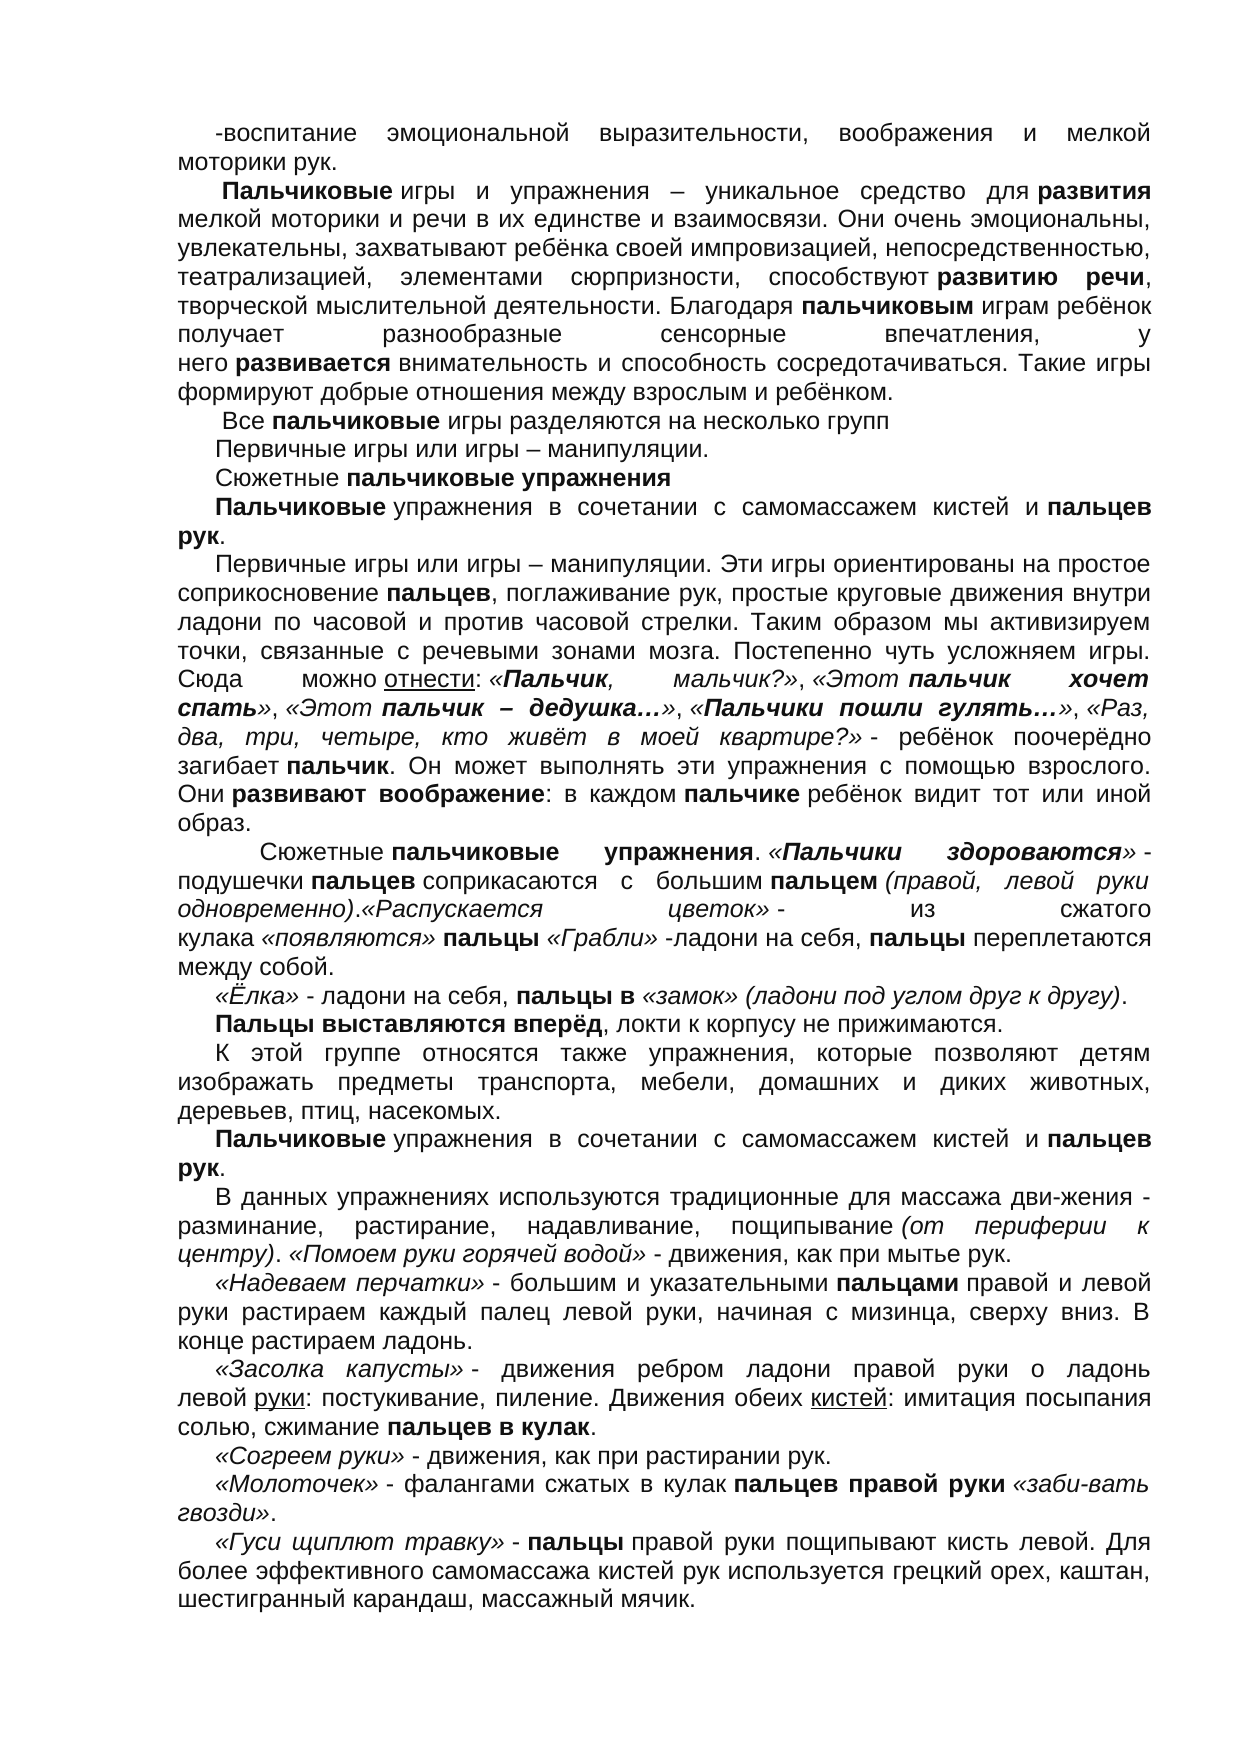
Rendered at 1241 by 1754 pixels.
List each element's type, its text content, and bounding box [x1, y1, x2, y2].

text «Согреем руки» - движения, как при растирании рук. [177, 1441, 1152, 1469]
text Сюжетные пальчиковые упражнения. «Пальчики здороваются» - подушечки пальцев соприкасаются с большим пальцем (правой, левой руки одновременно).«Распускается цветок» - из сжатого кулака «появляются» пальцы «Грабли» -ладони на себя, пальцы переплетаются между собой. [177, 837, 1152, 981]
text Первичные игры или игры – манипуляции. [177, 434, 1152, 463]
text Сюжетные пальчиковые упражнения [177, 463, 1152, 492]
text К этой группе относятся также упражнения, которые позволяют детям изображать предметы транспорта, мебели, домашних и диких животных, деревьев, птиц, насекомых. [177, 1038, 1152, 1124]
text «Гуси щиплют травку» - пальцы правой руки пощипывают кисть левой. Для более эффективного самомассажа кистей рук используется грецкий орех, каштан, шестигранный карандаш, массажный мячик. [177, 1527, 1152, 1613]
text Пальчиковые упражнения в сочетании с самомассажем кистей и пальцев рук. [177, 1124, 1152, 1182]
text Пальцы выставляются вперёд, локти к корпусу не прижимаются. [177, 1009, 1152, 1038]
text «Ёлка» - ладони на себя, пальцы в «замок» (ладони под углом друг к другу). [177, 981, 1152, 1009]
text «Засолка капусты» - движения ребром ладони правой руки о ладонь левой руки: постукивание, пиление. Движения обеих кистей: имитация посыпания солью, сжимание пальцев в кулак. [177, 1354, 1152, 1441]
text В данных упражнениях используются традиционные для массажа дви-жения - разминание, растирание, надавливание, пощипывание (от периферии к центру). «Помоем руки горячей водой» - движения, как при мытье рук. [177, 1182, 1152, 1268]
text Первичные игры или игры – манипуляции. Эти игры ориентированы на простое соприкосновение пальцев, поглаживание рук, простые круговые движения внутри ладони по часовой и против часовой стрелки. Таким образом мы активизируем точки, связанные с речевыми зонами мозга. Постепенно чуть усложняем игры. Сюда можно отнести: «Пальчик, мальчик?», «Этот пальчик хочет спать», «Этот пальчик – дедушка…», «Пальчики пошли гулять…», «Раз, два, три, четыре, кто живёт в моей квартире?» - ребёнок поочерёдно загибает пальчик. Он может выполнять эти упражнения с помощью взрослого. Они развивают воображение: в каждом пальчике ребёнок видит тот или иной образ. [177, 549, 1152, 837]
text «Надеваем перчатки» - большим и указательными пальцами правой и левой руки растираем каждый палец левой руки, начиная с мизинца, сверху вниз. В конце растираем ладонь. [177, 1268, 1152, 1354]
text -воспитание эмоциональной выразительности, воображения и мелкой моторики рук. [177, 118, 1152, 176]
text Пальчиковые упражнения в сочетании с самомассажем кистей и пальцев рук. [177, 492, 1152, 549]
text Все пальчиковые игры разделяются на несколько групп [177, 406, 1152, 434]
text Пальчиковые игры и упражнения – уникальное средство для развития мелкой моторики и речи в их единстве и взаимосвязи. Они очень эмоциональны, увлекательны, захватывают ребёнка своей импровизацией, непосредственностью, театрализацией, элементами сюрпризности, способствуют развитию речи, творческой мыслительной деятельности. Благодаря пальчиковым играм ребёнок получает разнообразные сенсорные впечатления, у него развивается внимательность и способность сосредотачиваться. Такие игры формируют добрые отношения между взрослым и ребёнком. [177, 176, 1152, 406]
text «Молоточек» - фалангами сжатых в кулак пальцев правой руки «заби-вать гвозди». [177, 1469, 1152, 1527]
